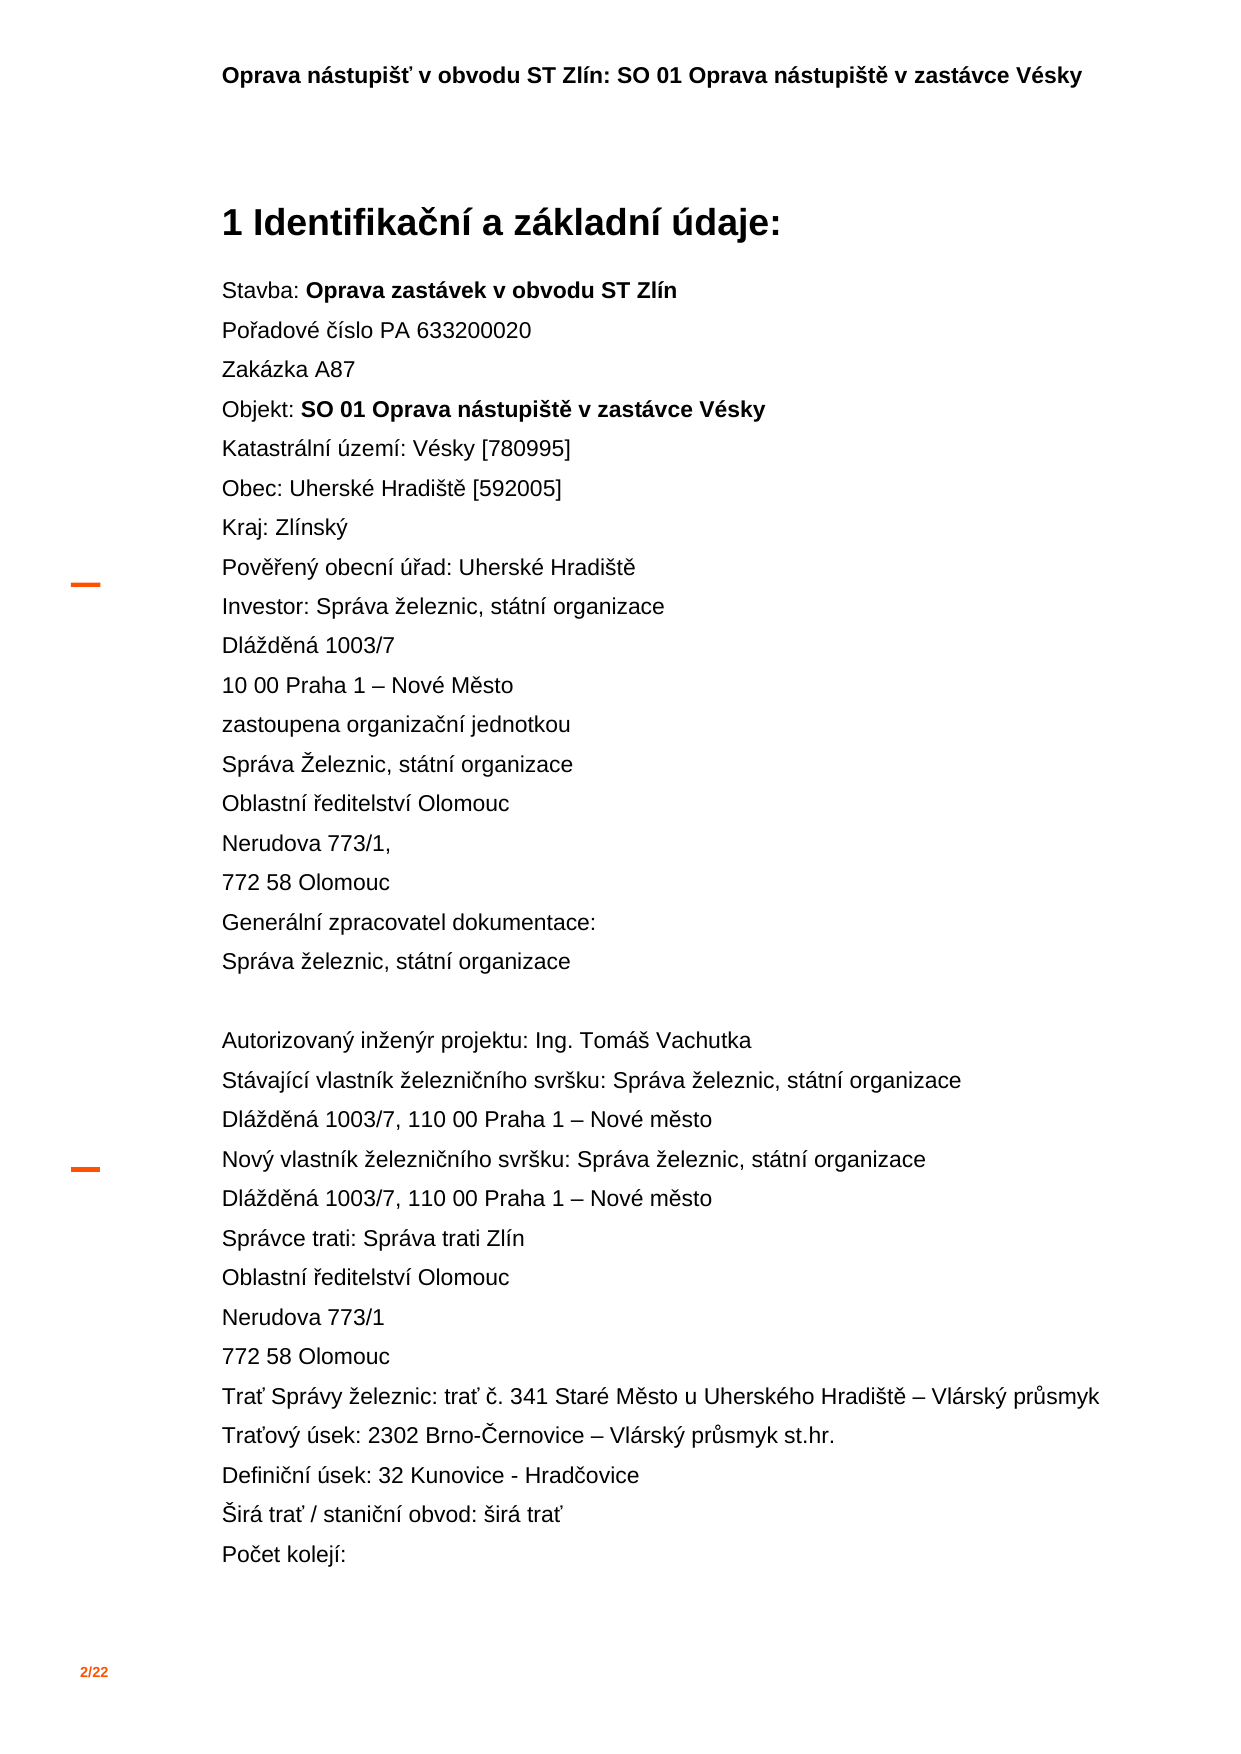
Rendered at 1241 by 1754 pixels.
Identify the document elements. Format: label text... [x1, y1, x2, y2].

text Zakázka A87 [222, 356, 1122, 382]
text Stavba: Oprava zastávek v obvodu ST Zlín [222, 277, 1122, 303]
text 772 58 Olomouc [222, 869, 1122, 896]
text Dlážděná 1003/7, 110 00 Praha 1 – Nové město [222, 1185, 1122, 1212]
text Správa železnic, státní organizace [222, 948, 1122, 975]
text Dlážděná 1003/7, 110 00 Praha 1 – Nové město [222, 1106, 1122, 1133]
text Obec: Uherské Hradiště [592005] [222, 474, 1122, 501]
subtitle 1 Identifikační a základní údaje: [222, 200, 1122, 243]
text Správce trati: Správa trati Zlín [222, 1225, 1122, 1251]
text Objekt: SO 01 Oprava nástupiště v zastávce Vésky [222, 396, 1122, 422]
text Počet kolejí: [222, 1541, 1122, 1567]
text Nový vlastník železničního svršku: Správa železnic, státní organizace [222, 1146, 1122, 1172]
text 10 00 Praha 1 – Nové Město [222, 672, 1122, 698]
text Nerudova 773/1 [222, 1304, 1122, 1330]
text Dlážděná 1003/7 [222, 632, 1122, 659]
text Stávající vlastník železničního svršku: Správa železnic, státní organizace [222, 1067, 1122, 1093]
text Generální zpracovatel dokumentace: [222, 909, 1122, 935]
text Správa Železnic, státní organizace [222, 751, 1122, 777]
text Širá trať / staniční obvod: širá trať [222, 1501, 1122, 1527]
text Oblastní ředitelství Olomouc [222, 790, 1122, 817]
text Autorizovaný inženýr projektu: Ing. Tomáš Vachutka [222, 1027, 1122, 1054]
text Katastrální území: Vésky [780995] [222, 435, 1122, 461]
text Trať Správy železnic: trať č. 341 Staré Město u Uherského Hradiště – Vlárský průsmyk [222, 1383, 1122, 1409]
text zastoupena organizační jednotkou [222, 711, 1122, 738]
text Nerudova 773/1, [222, 830, 1122, 856]
text 772 58 Olomouc [222, 1343, 1122, 1369]
text Pořadové číslo PA 633200020 [222, 317, 1122, 343]
text Investor: Správa železnic, státní organizace [222, 593, 1122, 619]
text Oblastní ředitelství Olomouc [222, 1264, 1122, 1291]
text Definiční úsek: 32 Kunovice - Hradčovice [222, 1462, 1122, 1488]
text Pověřený obecní úřad: Uherské Hradiště [222, 553, 1122, 580]
text Kraj: Zlínský [222, 514, 1122, 540]
text Traťový úsek: 2302 Brno-Černovice – Vlárský průsmyk st.hr. [222, 1422, 1122, 1448]
